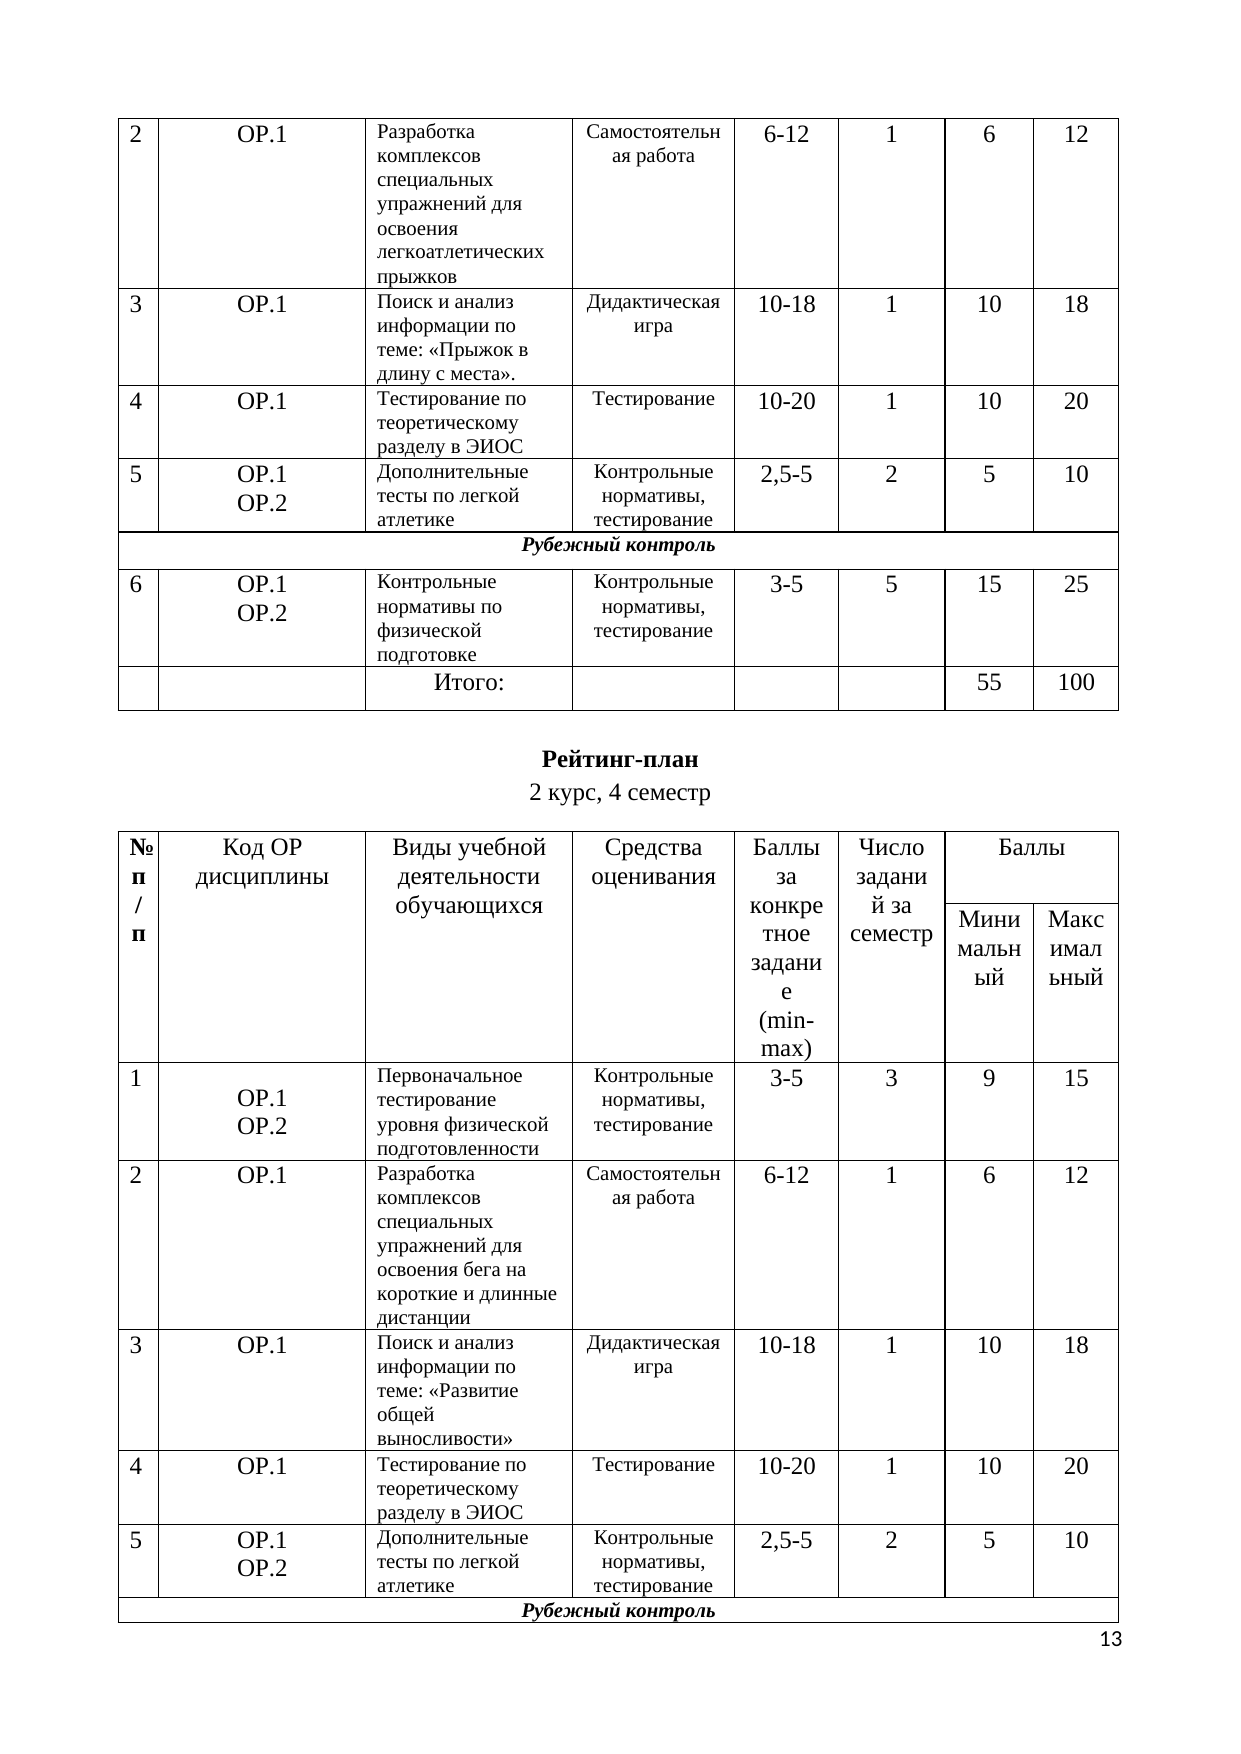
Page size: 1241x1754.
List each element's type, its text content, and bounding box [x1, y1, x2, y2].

table_cell ОР.1 [159, 386, 365, 458]
table_cell Тестирование [573, 386, 734, 458]
table_cell 10 [946, 386, 1033, 458]
table_cell 10 [946, 1451, 1033, 1524]
table_cell 2 [839, 459, 944, 531]
table_header Число заданий за семестр [839, 832, 944, 1062]
table_cell Дополнительные тесты по легкой атлетике [366, 1525, 572, 1597]
table_cell Самостоятельная работа [573, 1161, 734, 1329]
table_cell 10 [1034, 459, 1118, 531]
table_cell Самостоятельная работа [573, 119, 734, 288]
table_cell ОР.1 [159, 1330, 365, 1450]
table_cell 6 [946, 119, 1033, 288]
table_cell 1 [119, 1063, 158, 1159]
table_cell 5 [839, 570, 944, 666]
table_header Виды учебной деятельности обучающихся [366, 832, 572, 1062]
table_cell Тестирование по теоретическому разделу в ЭИОС [366, 1451, 572, 1524]
table_cell [159, 667, 365, 710]
table_cell 2 [839, 1525, 944, 1597]
table_cell 10 [946, 1330, 1033, 1450]
table_cell 100 [1034, 667, 1118, 710]
table_cell Разработка комплексов специальных упражнений для освоения легкоатлетических прыжков [366, 119, 572, 288]
table_cell Итого: [366, 667, 572, 710]
table_cell 20 [1034, 1451, 1118, 1524]
table_cell [839, 667, 944, 710]
table_cell 2,5-5 [735, 459, 838, 531]
table_cell ОР.1 [159, 289, 365, 385]
table_cell 10 [1034, 1525, 1118, 1597]
table_cell 4 [119, 1451, 158, 1524]
table_cell Минимальный [946, 904, 1033, 1062]
table_cell 10-18 [735, 289, 838, 385]
table_cell Дидактическая игра [573, 289, 734, 385]
table_cell Поиск и анализ информации по теме: «Развитие общей выносливости» [366, 1330, 572, 1450]
table_cell 5 [119, 1525, 158, 1597]
table_header Баллы за конкретное задание (min-max) [735, 832, 838, 1062]
table_cell 1 [839, 119, 944, 288]
table_cell 10-20 [735, 1451, 838, 1524]
table_cell 9 [946, 1063, 1033, 1159]
table_cell Контрольные нормативы, тестирование [573, 459, 734, 531]
table_cell ОР.1 ОР.2 [159, 459, 365, 531]
table_cell 1 [839, 1330, 944, 1450]
table_cell 12 [1034, 119, 1118, 288]
table_cell 15 [1034, 1063, 1118, 1159]
table_cell ОР.1 [159, 119, 365, 288]
table_cell 3 [839, 1063, 944, 1159]
table_cell 2 [119, 1161, 158, 1329]
table_cell Дидактическая игра [573, 1330, 734, 1450]
table_cell 55 [946, 667, 1033, 710]
table_cell ОР.1 [159, 1161, 365, 1329]
table_cell Тестирование [573, 1451, 734, 1524]
table_cell 18 [1034, 289, 1118, 385]
table_cell Разработка комплексов специальных упражнений для освоения бега на короткие и длинные дистанции [366, 1161, 572, 1329]
table_cell 6-12 [735, 119, 838, 288]
table_cell Рубежный контроль [119, 1598, 1118, 1622]
table_cell ОР.1 ОР.2 [159, 1525, 365, 1597]
table_cell 3 [119, 289, 158, 385]
table_cell 25 [1034, 570, 1118, 666]
table_cell ОР.1 ОР.2 [159, 570, 365, 666]
table_cell 3-5 [735, 1063, 838, 1159]
table_cell 5 [946, 1525, 1033, 1597]
table_cell 12 [1034, 1161, 1118, 1329]
text 2 курс, 4 семестр [118, 777, 1122, 806]
table_cell Первоначальное тестирование уровня физической подготовленности [366, 1063, 572, 1159]
table_cell Контрольные нормативы, тестирование [573, 1063, 734, 1159]
table_cell 3 [119, 1330, 158, 1450]
table_cell 10 [946, 289, 1033, 385]
table_cell Поиск и анализ информации по теме: «Прыжок в длину с места». [366, 289, 572, 385]
table_cell 2,5-5 [735, 1525, 838, 1597]
table_cell Дополнительные тесты по легкой атлетике [366, 459, 572, 531]
table_cell 18 [1034, 1330, 1118, 1450]
table_cell 5 [119, 459, 158, 531]
table_cell 4 [119, 386, 158, 458]
table_cell 3-5 [735, 570, 838, 666]
table_cell Максимальный [1034, 904, 1118, 1062]
table_header Средства оценивания [573, 832, 734, 1062]
text Рейтинг-план [118, 744, 1122, 773]
table_cell 6 [946, 1161, 1033, 1329]
table_cell Тестирование по теоретическому разделу в ЭИОС [366, 386, 572, 458]
table_cell 15 [946, 570, 1033, 666]
table_cell 1 [839, 386, 944, 458]
table_cell Контрольные нормативы, тестирование [573, 1525, 734, 1597]
table_cell 10-18 [735, 1330, 838, 1450]
table_cell 1 [839, 289, 944, 385]
table_cell 6 [119, 570, 158, 666]
table_cell Контрольные нормативы по физической подготовке [366, 570, 572, 666]
table_cell 10-20 [735, 386, 838, 458]
table_cell 20 [1034, 386, 1118, 458]
table_cell [119, 667, 158, 710]
table_cell [735, 667, 838, 710]
table_cell 5 [946, 459, 1033, 531]
table_cell ОР.1 [159, 1451, 365, 1524]
table_cell 1 [839, 1161, 944, 1329]
table_cell 6-12 [735, 1161, 838, 1329]
table_header Баллы [946, 832, 1118, 903]
table_cell Рубежный контроль [119, 533, 1118, 568]
table_cell ОР.1 ОР.2 [159, 1063, 365, 1159]
table_cell 2 [119, 119, 158, 288]
table_cell [573, 667, 734, 710]
table_header Код ОР дисциплины [159, 832, 365, 1062]
table_header № п/п [119, 832, 158, 1062]
table_cell Контрольные нормативы, тестирование [573, 570, 734, 666]
table_cell 1 [839, 1451, 944, 1524]
